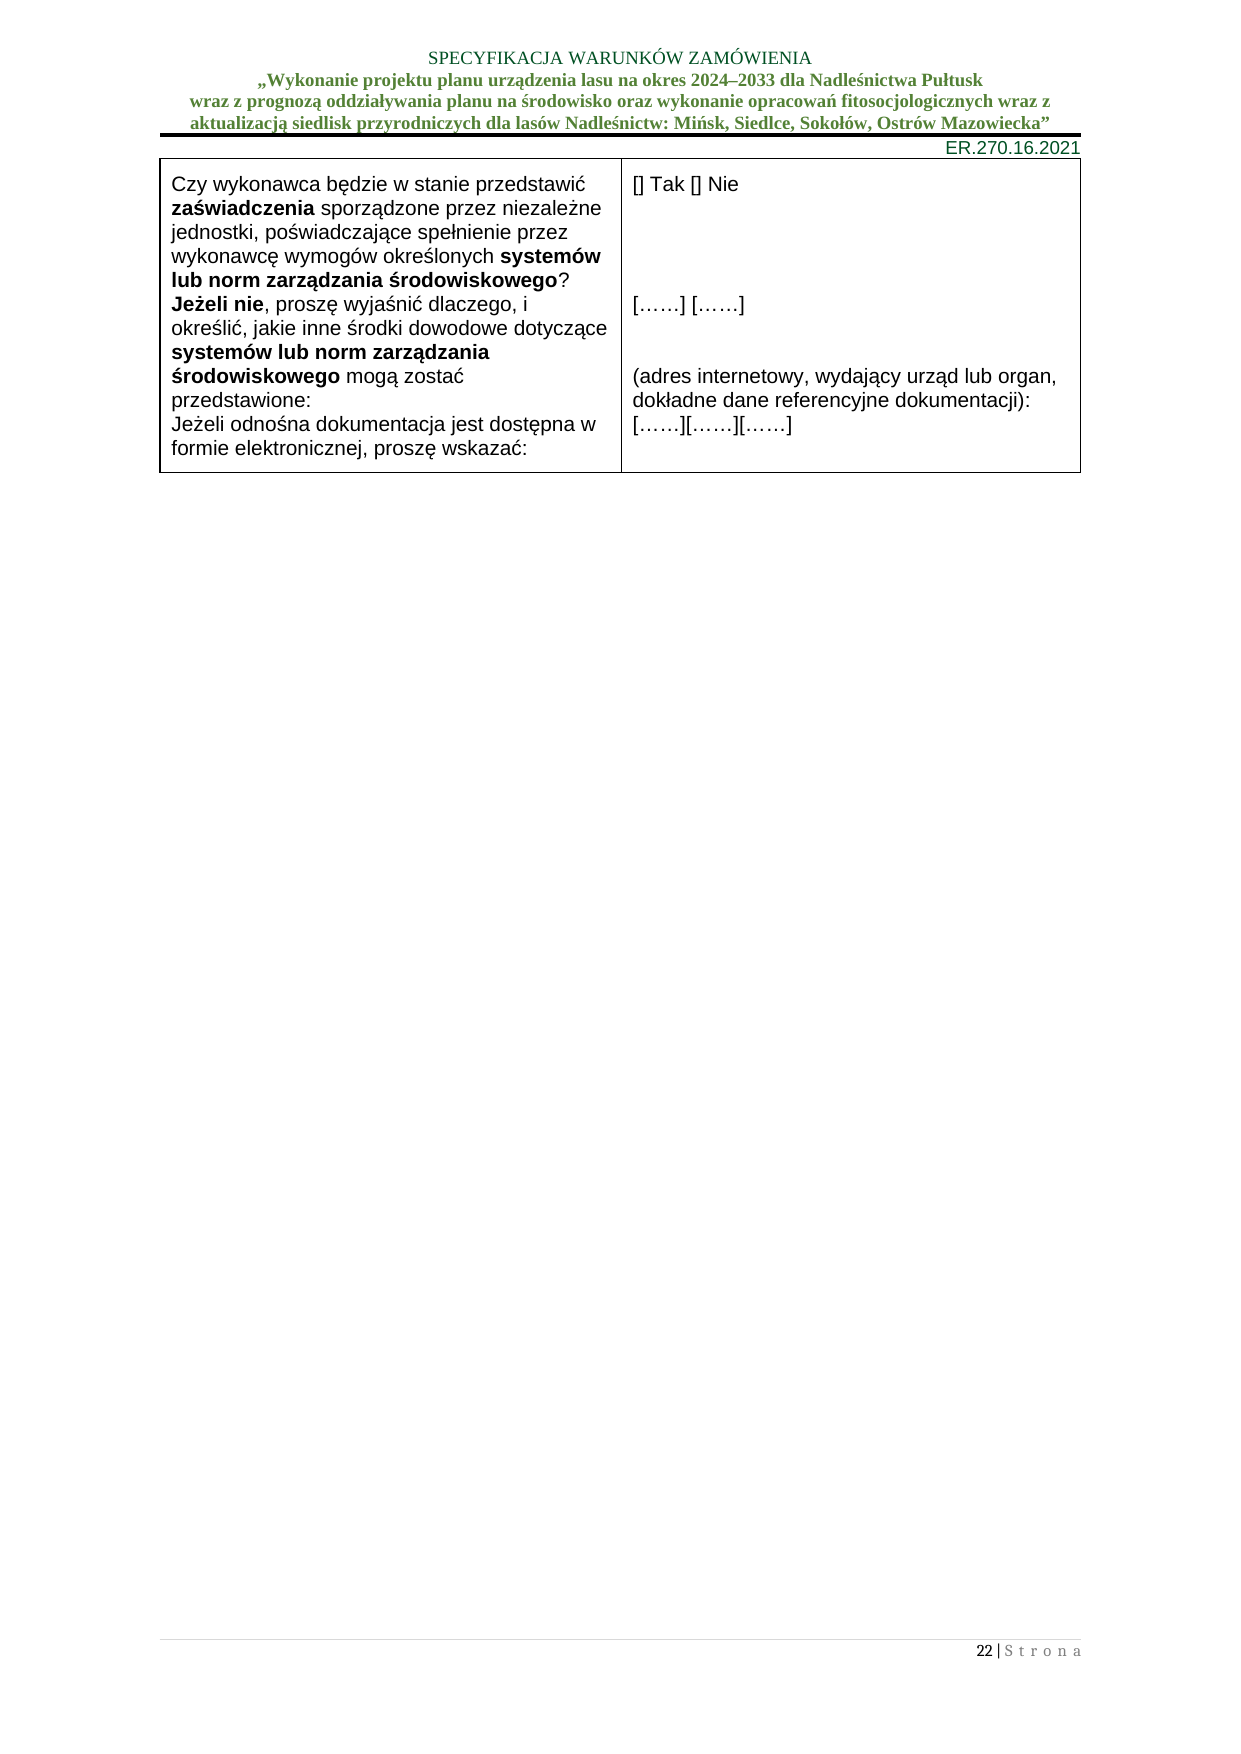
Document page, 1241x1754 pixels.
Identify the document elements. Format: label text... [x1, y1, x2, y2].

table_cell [622, 159, 1080, 472]
table_cell Czy wykonawca będzie w stanie przedstawić zaświadczenia sporządzone przez niezależne jednostki, poświadczające spełnienie przez wykonawcę wymogów określonych systemów lub norm zarządzania środowiskowego? Jeżeli nie, proszę wyjaśnić dlaczego, i określić, jakie inne środki dowodowe dotyczące systemów lub norm zarządzania środowiskowego mogą zostać przedstawione: Jeżeli odnośna dokumentacja jest dostępna w formie elektronicznej, proszę wskazać: [161, 159, 621, 472]
